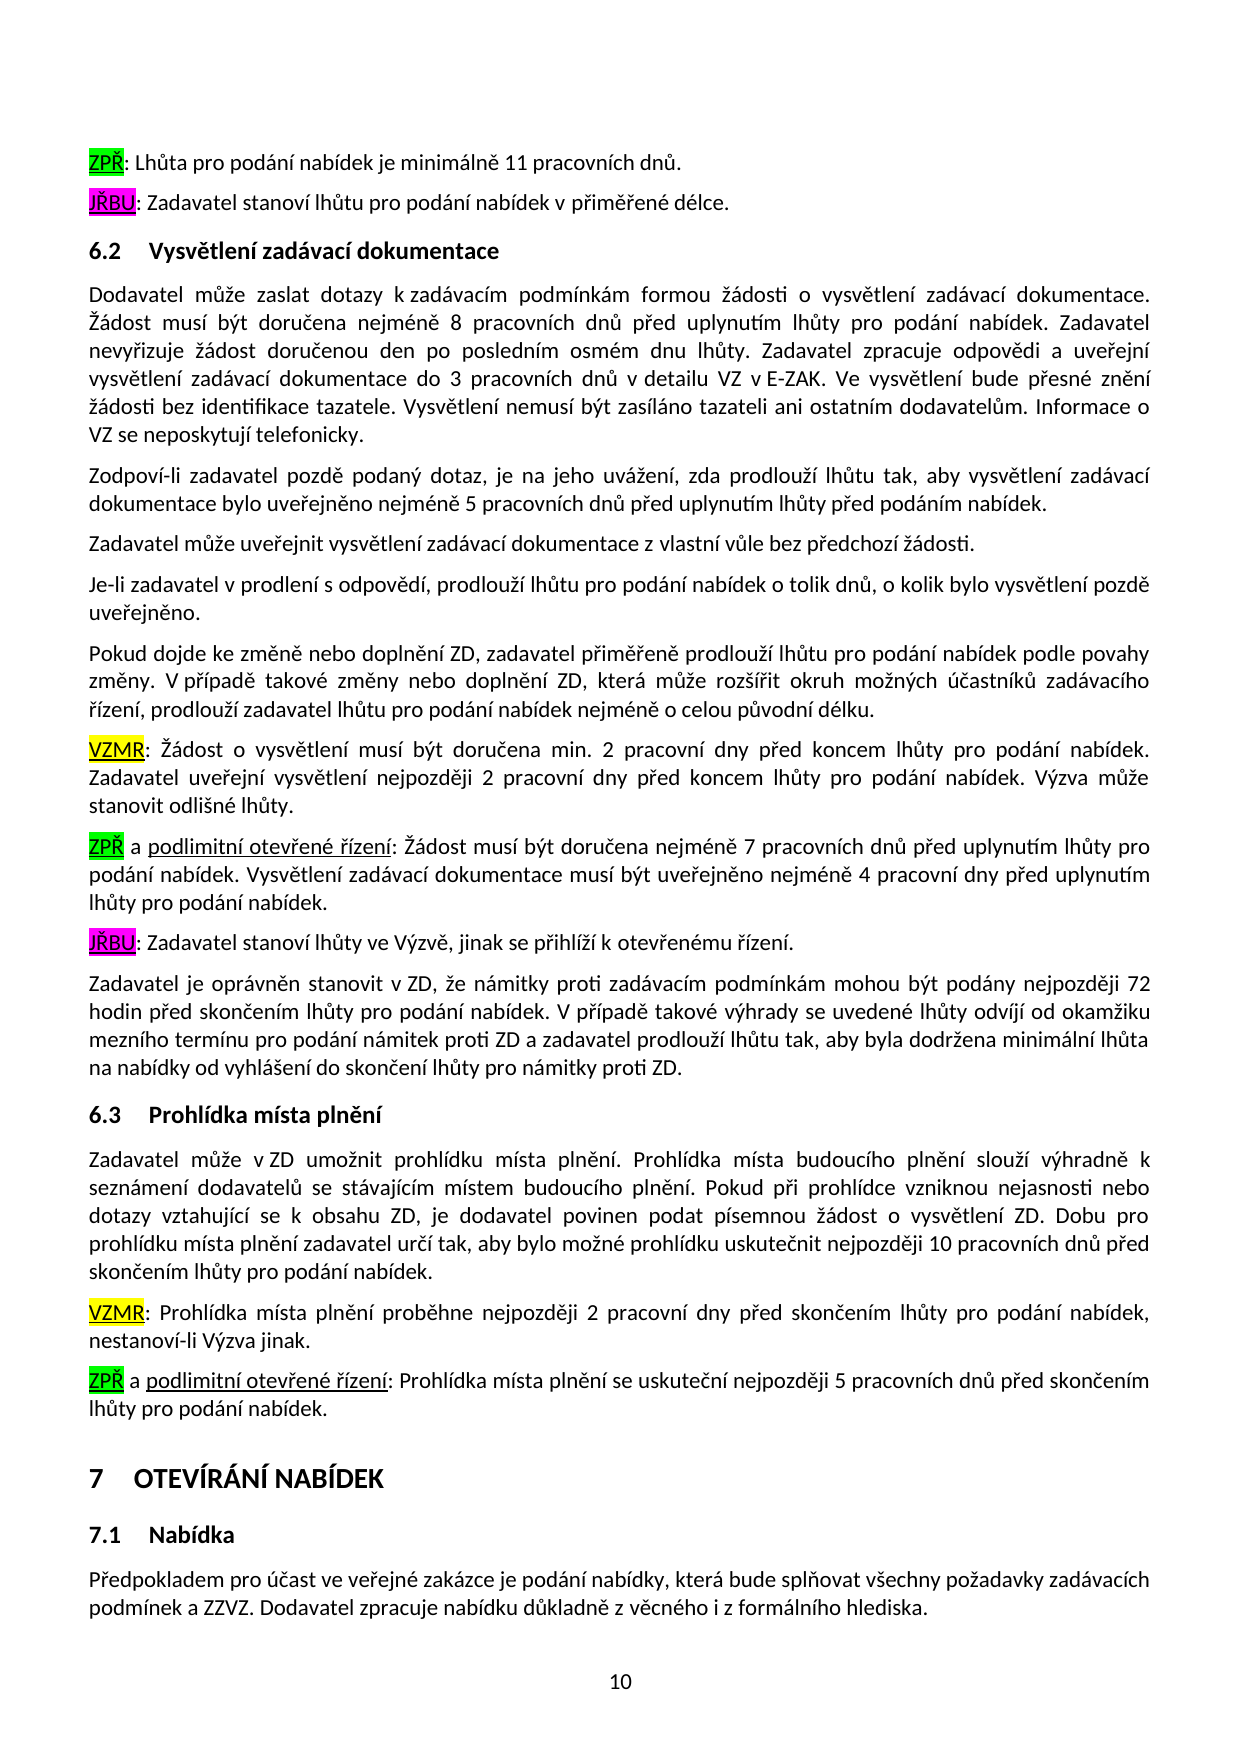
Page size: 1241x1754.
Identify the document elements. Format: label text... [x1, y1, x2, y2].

text Zadavatel může v ZD umožnit prohlídku místa plnění. Prohlídka místa budoucího plnění slouží výhradně k seznámení dodavatelů se stávajícím místem budoucího plnění. Pokud při prohlídce vzniknou nejasnosti nebo dotazy vztahující se k obsahu ZD, je dodavatel povinen podat písemnou žádost o vysvětlení ZD. Dobu pro prohlídku místa plnění zadavatel určí tak, aby bylo možné prohlídku uskutečnit nejpozději 10 pracovních dnů před skončením lhůty pro podání nabídek. [89, 1145, 1152, 1285]
text Předpokladem pro účast ve veřejné zakázce je podání nabídky, která bude splňovat všechny požadavky zadávacích podmínek a ZZVZ. Dodavatel zpracuje nabídku důkladně z věcného i z formálního hlediska. [89, 1565, 1152, 1621]
text JŘBU: Zadavatel stanoví lhůty ve Výzvě, jinak se přihlíží k otevřenému řízení. [136, 928, 1152, 956]
text Zadavatel může uveřejnit vysvětlení zadávací dokumentace z vlastní vůle bez předchozí žádosti. [89, 529, 1152, 558]
text Zodpoví-li zadavatel pozdě podaný dotaz, je na jeho uvážení, zda prodlouží lhůtu tak, aby vysvětlení zadávací dokumentace bylo uveřejněno nejméně 5 pracovních dnů před uplynutím lhůty před podáním nabídek. [89, 461, 1152, 517]
text VZMR: Žádost o vysvětlení musí být doručena min. 2 pracovní dny před koncem lhůty pro podání nabídek. Zadavatel uveřejní vysvětlení nejpozději 2 pracovní dny před koncem lhůty pro podání nabídek. Výzva může stanovit odlišné lhůty. [89, 735, 1152, 819]
text ZPŘ a podlimitní otevřené řízení: Žádost musí být doručena nejméně 7 pracovních dnů před uplynutím lhůty pro podání nabídek. Vysvětlení zadávací dokumentace musí být uveřejněno nejméně 4 pracovní dny před uplynutím lhůty pro podání nabídek. [89, 832, 1152, 916]
subtitle Prohlídka místa plnění [89, 1100, 1152, 1130]
text Dodavatel může zaslat dotazy k zadávacím podmínkám formou žádosti o vysvětlení zadávací dokumentace. Žádost musí být doručena nejméně 8 pracovních dnů před uplynutím lhůty pro podání nabídek. Zadavatel nevyřizuje žádost doručenou den po posledním osmém dnu lhůty. Zadavatel zpracuje odpovědi a uveřejní vysvětlení zadávací dokumentace do 3 pracovních dnů v detailu VZ v E-ZAK. Ve vysvětlení bude přesné znění žádosti bez identifikace tazatele. Vysvětlení nemusí být zasíláno tazateli ani ostatním dodavatelům. Informace o VZ se neposkytují telefonicky. [89, 280, 1152, 448]
text Je-li zadavatel v prodlení s odpovědí, prodlouží lhůtu pro podání nabídek o tolik dnů, o kolik bylo vysvětlení pozdě uveřejněno. [89, 570, 1152, 626]
text VZMR: Prohlídka místa plnění proběhne nejpozději 2 pracovní dny před skončením lhůty pro podání nabídek, nestanoví-li Výzva jinak. [89, 1298, 1152, 1354]
text JŘBU: Zadavatel stanoví lhůtu pro podání nabídek v přiměřené délce. [136, 188, 1152, 216]
subtitle Vysvětlení zadávací dokumentace [89, 235, 1152, 266]
text Zadavatel je oprávněn stanovit v ZD, že námitky proti zadávacím podmínkám mohou být podány nejpozději 72 hodin před skončením lhůty pro podání nabídek. V případě takové výhrady se uvedené lhůty odvíjí od okamžiku mezního termínu pro podání námitek proti ZD a zadavatel prodlouží lhůtu tak, aby byla dodržena minimální lhůta na nabídky od vyhlášení do skončení lhůty pro námitky proti ZD. [89, 969, 1152, 1081]
text ZPŘ a podlimitní otevřené řízení: Prohlídka místa plnění se uskuteční nejpozději 5 pracovních dnů před skončením lhůty pro podání nabídek. [89, 1366, 1152, 1422]
subtitle Nabídka [89, 1519, 1152, 1550]
text Pokud dojde ke změně nebo doplnění ZD, zadavatel přiměřeně prodlouží lhůtu pro podání nabídek podle povahy změny. V případě takové změny nebo doplnění ZD, která může rozšířit okruh možných účastníků zadávacího řízení, prodlouží zadavatel lhůtu pro podání nabídek nejméně o celou původní délku. [89, 639, 1152, 723]
subtitle OTEVÍRÁNÍ NABÍDEK [89, 1460, 1152, 1495]
text ZPŘ: Lhůta pro podání nabídek je minimálně 11 pracovních dnů. [124, 148, 1152, 176]
